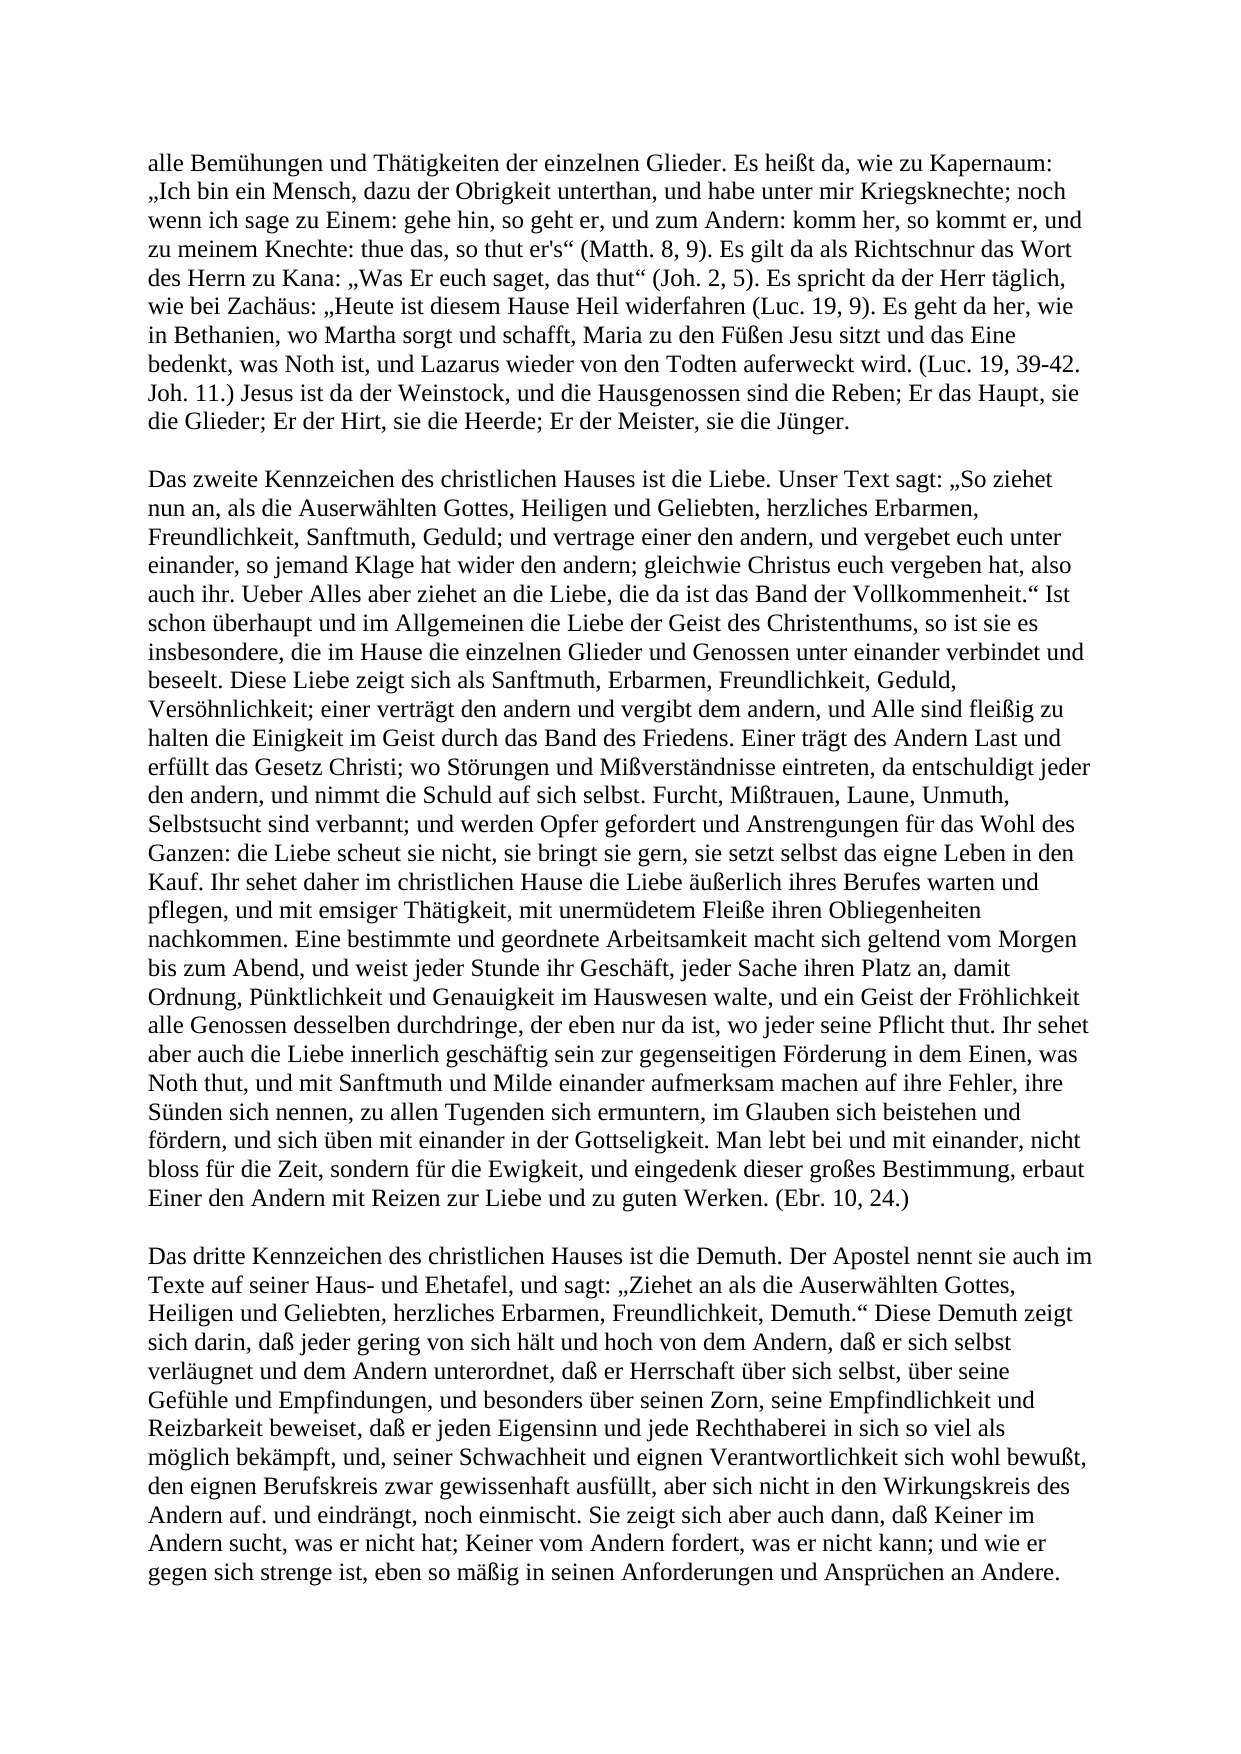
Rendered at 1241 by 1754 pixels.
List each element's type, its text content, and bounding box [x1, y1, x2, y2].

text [148, 148, 1093, 435]
text Das zweite Kennzeichen des christlichen Hauses ist die Liebe. Unser Text sagt: „So ziehet nun an, als die Auserwählten Gottes, Heiligen und Geliebten, herzliches Erbarmen, Freundlichkeit, Sanftmuth, Geduld; und vertrage einer den andern, und vergebet euch unter einander, so jemand Klage hat wider den andern; gleichwie Christus euch vergeben hat, also auch ihr. Ueber Alles aber ziehet an die Liebe, die da ist das Band der Vollkommenheit.“ Ist schon überhaupt und im Allgemeinen die Liebe der Geist des Christenthums, so ist sie es insbesondere, die im Hause die einzelnen Glieder und Genossen unter einander verbindet und beseelt. Diese Liebe zeigt sich als Sanftmuth, Erbarmen, Freundlichkeit, Geduld, Versöhnlichkeit; einer verträgt den andern und vergibt dem andern, und Alle sind fleißig zu halten die Einigkeit im Geist durch das Band des Friedens. Einer trägt des Andern Last und erfüllt das Gesetz Christi; wo Störungen und Mißverständnisse eintreten, da entschuldigt jeder den andern, und nimmt die Schuld auf sich selbst. Furcht, Mißtrauen, Laune, Unmuth, Selbstsucht sind verbannt; und werden Opfer gefordert und Anstrengungen für das Wohl des Ganzen: die Liebe scheut sie nicht, sie bringt sie gern, sie setzt selbst das eigne Leben in den Kauf. Ihr sehet daher im christlichen Hause die Liebe äußerlich ihres Berufes warten und pflegen, und mit emsiger Thätigkeit, mit unermüdetem Fleiße ihren Obliegenheiten nachkommen. Eine bestimmte und geordnete Arbeitsamkeit macht sich geltend vom Morgen bis zum Abend, und weist jeder Stunde ihr Geschäft, jeder Sache ihren Platz an, damit Ordnung, Pünktlichkeit und Genauigkeit im Hauswesen walte, und ein Geist der Fröhlichkeit alle Genossen desselben durchdringe, der eben nur da ist, wo jeder seine Pflicht thut. Ihr sehet aber auch die Liebe innerlich geschäftig sein zur gegenseitigen Förderung in dem Einen, was Noth thut, und mit Sanftmuth und Milde einander aufmerksam machen auf ihre Fehler, ihre Sünden sich nennen, zu allen Tugenden sich ermuntern, im Glauben sich beistehen und fördern, und sich üben mit einander in der Gottseligkeit. Man lebt bei und mit einander, nicht bloss für die Zeit, sondern für die Ewigkeit, und eingedenk dieser großes Bestimmung, erbaut Einer den Andern mit Reizen zur Liebe und zu guten Werken. (Ebr. 10, 24.) [148, 464, 1093, 1212]
text Das dritte Kennzeichen des christlichen Hauses ist die Demuth. Der Apostel nennt sie auch im Texte auf seiner Haus- und Ehetafel, und sagt: „Ziehet an als die Auserwählten Gottes, Heiligen und Geliebten, herzliches Erbarmen, Freundlichkeit, Demuth.“ Diese Demuth zeigt sich darin, daß jeder gering von sich hält und hoch von dem Andern, daß er sich selbst verläugnet und dem Andern unterordnet, daß er Herrschaft über sich selbst, über seine Gefühle und Empfindungen, und besonders über seinen Zorn, seine Empfindlichkeit und Reizbarkeit beweiset, daß er jeden Eigensinn und jede Rechthaberei in sich so viel als möglich bekämpft, und, seiner Schwachheit und eignen Verantwortlichkeit sich wohl bewußt, den eignen Berufskreis zwar gewissenhaft ausfüllt, aber sich nicht in den Wirkungskreis des Andern auf. und eindrängt, noch einmischt. Sie zeigt sich aber auch dann, daß Keiner im Andern sucht, was er nicht hat; Keiner vom Andern fordert, was er nicht kann; und wie er gegen sich strenge ist, eben so mäßig in seinen Anforderungen und Ansprüchen an Andere. [148, 1241, 1093, 1586]
